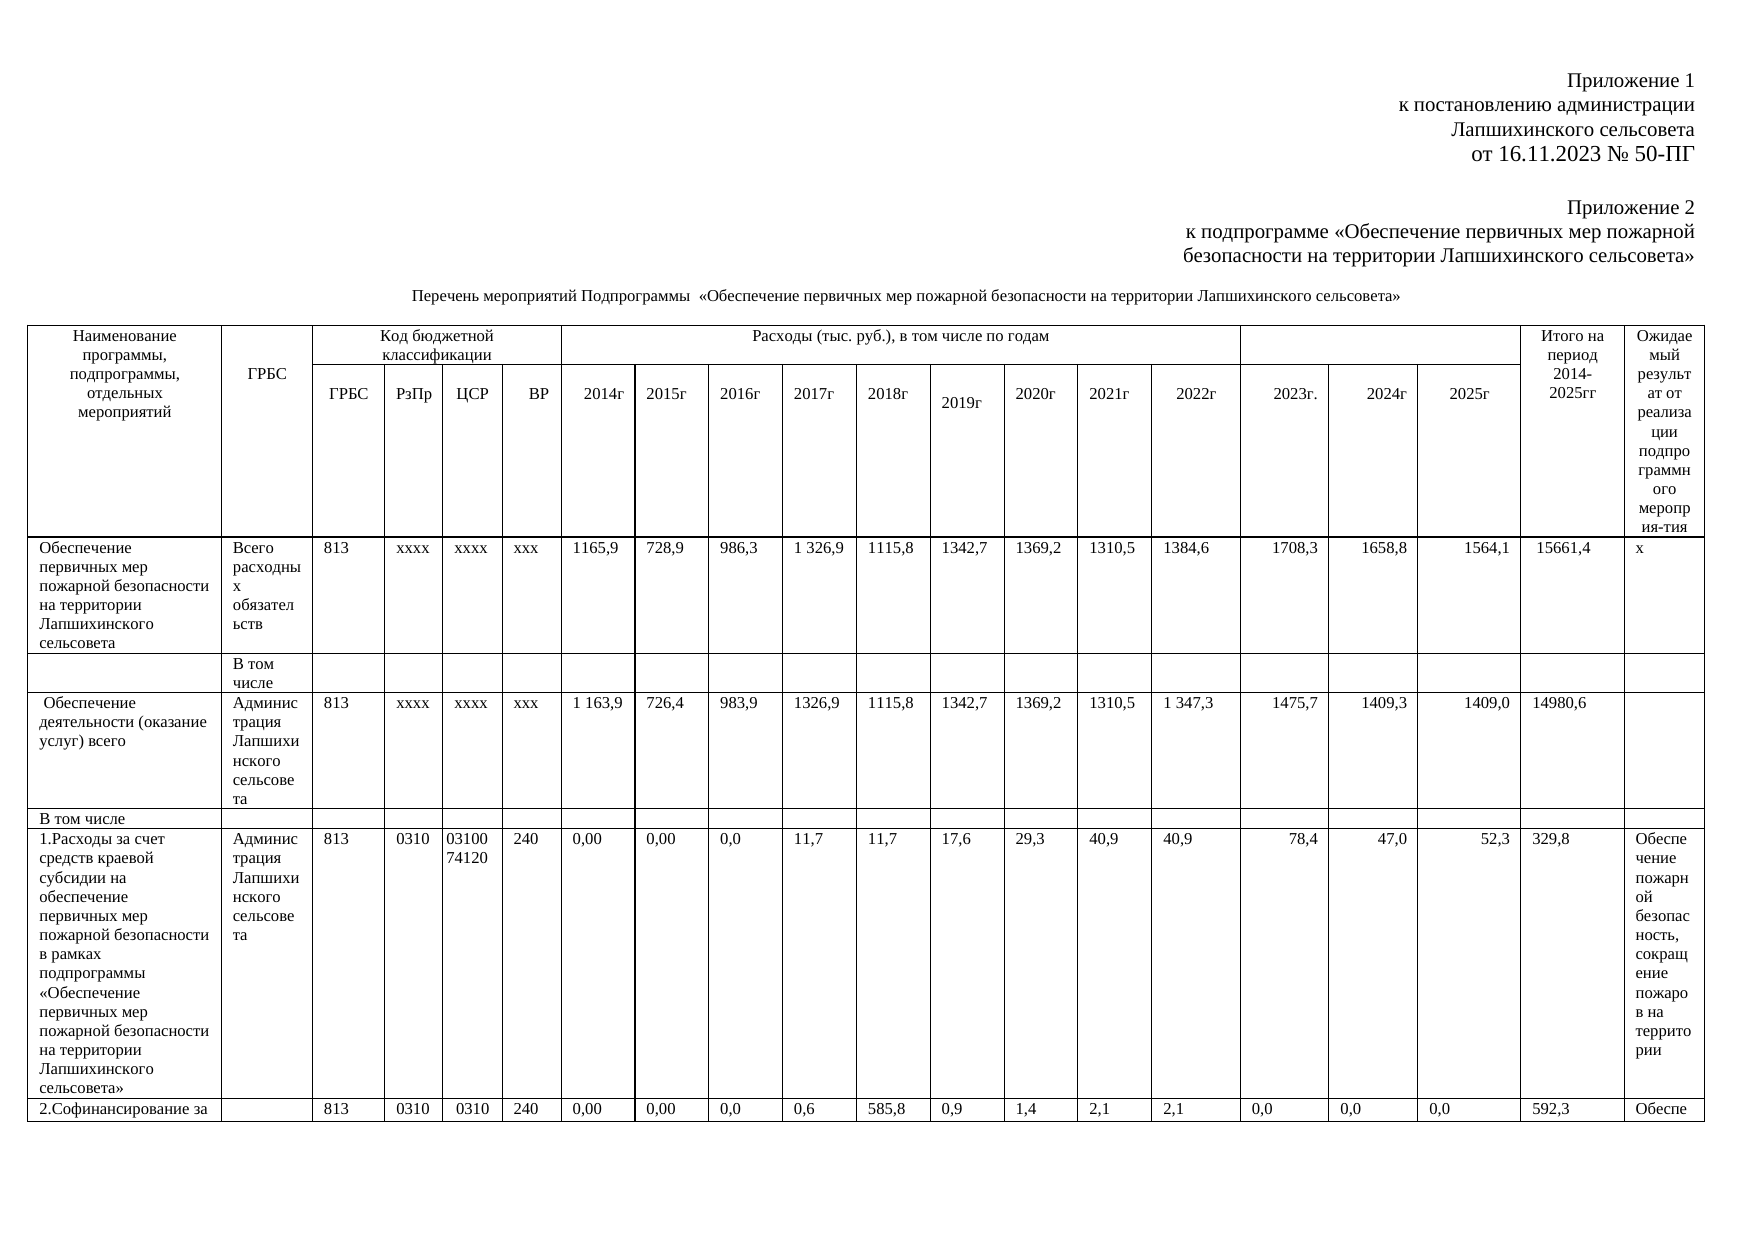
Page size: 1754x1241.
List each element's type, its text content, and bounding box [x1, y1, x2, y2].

table_cell [1005, 809, 1077, 828]
table_cell 0,0 [1329, 1099, 1417, 1121]
table_cell 40,9 [1152, 829, 1240, 1097]
table_cell 11,7 [857, 829, 930, 1097]
table_cell 1384,6 [1152, 538, 1240, 652]
table_cell [443, 809, 502, 828]
table_cell [313, 654, 384, 692]
table_cell 1475,7 [1241, 693, 1328, 808]
table_cell 986,3 [709, 538, 782, 652]
table_cell [28, 654, 221, 692]
table_cell 1369,2 [1005, 693, 1077, 808]
table_cell 592,3 [1521, 1099, 1624, 1121]
table_cell 0310 [385, 1099, 442, 1121]
table_cell 03100S4120 [443, 1099, 502, 1121]
table_cell [1152, 654, 1240, 692]
table_cell 0,0 [709, 1099, 782, 1121]
table_cell В том числе [28, 809, 221, 828]
table_cell [385, 809, 442, 828]
table_header Расходы (тыс. руб.), в том числе по годам [562, 326, 1240, 364]
table_cell [503, 809, 561, 828]
table_cell [709, 809, 782, 828]
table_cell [28, 1099, 221, 1121]
table_cell [562, 809, 634, 828]
table_cell 1658,8 [1329, 538, 1417, 652]
table_cell 1,4 [1005, 1099, 1077, 1121]
table_cell 1342,7 [931, 693, 1004, 808]
table_cell 0,00 [562, 1099, 634, 1121]
table_cell 2017г [783, 365, 856, 536]
table_cell 2025г [1418, 365, 1520, 536]
table_cell 0,0 [1418, 1099, 1520, 1121]
table_cell 2,1 [1152, 1099, 1240, 1121]
table_cell 726,4 [636, 693, 708, 808]
table_cell ВР [503, 365, 561, 536]
table_cell [443, 654, 502, 692]
table_cell [931, 809, 1004, 828]
table_cell [1418, 654, 1520, 692]
table_cell х [1625, 538, 1704, 652]
table_cell 1369,2 [1005, 538, 1077, 652]
text Перечень мероприятий Подпрограммы «Обеспечение первичных мер пожарной безопасности на территории Лапшихинского сельсовета» [118, 286, 1695, 305]
table_cell ГРБС [313, 365, 384, 536]
table_cell [1521, 654, 1624, 692]
table_cell 29,3 [1005, 829, 1077, 1097]
table_cell 0,9 [931, 1099, 1004, 1121]
table_cell 813 [313, 693, 384, 808]
table_cell [636, 654, 708, 692]
table_cell В том числе [222, 654, 312, 692]
text к подпрограмме «Обеспечение первичных мер пожарной [1003, 219, 1695, 243]
table_cell 240 [503, 1099, 561, 1121]
table_cell [636, 809, 708, 828]
table_cell [1005, 654, 1077, 692]
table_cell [1625, 1099, 1704, 1121]
table_cell Обеспечение пожарной безопасность, сокращение пожаров на территории [1625, 829, 1704, 1097]
table_cell 2019г [931, 365, 1004, 536]
table_cell 52,3 [1418, 829, 1520, 1097]
table_cell 240 [503, 829, 561, 1097]
table_cell [313, 809, 384, 828]
text Приложение 2 [1003, 195, 1695, 219]
table_cell 2014г [562, 365, 634, 536]
table_cell 0310 [385, 829, 442, 1097]
table_cell 329,8 [1521, 829, 1624, 1097]
table_cell 1115,8 [857, 538, 930, 652]
table_cell [503, 654, 561, 692]
table_cell [1521, 809, 1624, 828]
table_cell 1.Расходы за счет средств краевой субсидии на обеспечение первичных мер пожарной безопасности в рамках подпрограммы «Обеспечение первичных мер пожарной безопасности на территории Лапшихинского сельсовета» [28, 829, 221, 1097]
table_cell 15661,4 [1521, 538, 1624, 652]
table_cell 1564,1 [1418, 538, 1520, 652]
table_cell Администрация Лапшихинского сельсовета [222, 693, 312, 808]
text от 16.11.2023 № 50-ПГ [1003, 141, 1695, 195]
table_cell [562, 654, 634, 692]
table_cell хххх [443, 693, 502, 808]
table_cell Администрация Лапшихинского сельсовета [222, 829, 312, 1097]
table_header Наименование программы, подпрограммы, отдельных мероприятий [28, 326, 221, 536]
table_cell Обеспечение первичных мер пожарной безопасности на территории Лапшихинского сельсовета [28, 538, 221, 652]
table_cell [1329, 654, 1417, 692]
table_cell 2021г [1078, 365, 1151, 536]
table_cell 2,1 [1078, 1099, 1151, 1121]
table_cell [857, 654, 930, 692]
table_cell [222, 1099, 312, 1121]
table_cell 40,9 [1078, 829, 1151, 1097]
table_cell 0,00 [636, 1099, 708, 1121]
table_cell 2016г [709, 365, 782, 536]
table_cell 1310,5 [1078, 693, 1151, 808]
table_cell 2020г [1005, 365, 1077, 536]
table_cell 1 326,9 [783, 538, 856, 652]
table_cell 1409,0 [1418, 693, 1520, 808]
table_cell ххх [503, 693, 561, 808]
table_cell 11,7 [783, 829, 856, 1097]
table_cell 2018г [857, 365, 930, 536]
text безопасности на территории Лапшихинского сельсовета» [1003, 243, 1695, 267]
table_cell 47,0 [1329, 829, 1417, 1097]
table_header ГРБС [222, 326, 312, 536]
table_cell 1 163,9 [562, 693, 634, 808]
table_header Итого на период 2014- 2025гг [1521, 326, 1624, 536]
table_cell хххх [443, 538, 502, 652]
table_cell 1 347,3 [1152, 693, 1240, 808]
table_cell [1625, 809, 1704, 828]
table_cell [1241, 654, 1328, 692]
table_cell 1409,3 [1329, 693, 1417, 808]
text к постановлению администрации [723, 92, 1695, 116]
table_cell [385, 654, 442, 692]
table_cell [931, 654, 1004, 692]
table_cell 728,9 [636, 538, 708, 652]
table_cell [1078, 654, 1151, 692]
table_cell 2024г [1329, 365, 1417, 536]
text Приложение 1 [723, 68, 1695, 92]
table_cell 1115,8 [857, 693, 930, 808]
table_cell 1326,9 [783, 693, 856, 808]
table_cell 0,0 [1241, 1099, 1328, 1121]
table_header [1241, 326, 1520, 364]
table_cell [1241, 809, 1328, 828]
table_cell 78,4 [1241, 829, 1328, 1097]
table_cell 813 [313, 538, 384, 652]
table_header Код бюджетной классификации [313, 326, 561, 364]
table_cell 2015г [636, 365, 708, 536]
table_cell 1165,9 [562, 538, 634, 652]
text Лапшихинского сельсовета [723, 116, 1695, 141]
table_cell [783, 809, 856, 828]
table_cell хххх [385, 538, 442, 652]
table_cell [857, 809, 930, 828]
table_cell 2023г. [1241, 365, 1328, 536]
table_cell [1078, 809, 1151, 828]
table_cell [222, 809, 312, 828]
table_cell [783, 654, 856, 692]
table_cell [1418, 809, 1520, 828]
table_cell 0,0 [709, 829, 782, 1097]
table_cell Обеспечение деятельности (оказание услуг) всего [28, 693, 221, 808]
table_cell 813 [313, 1099, 384, 1121]
table_cell 585,8 [857, 1099, 930, 1121]
table_cell 813 [313, 829, 384, 1097]
table_cell 17,6 [931, 829, 1004, 1097]
table_cell 0,6 [783, 1099, 856, 1121]
table_cell 1342,7 [931, 538, 1004, 652]
table_cell РзПр [385, 365, 442, 536]
table_cell 0,00 [562, 829, 634, 1097]
table_header Ожидаемый результат от реализации подпрограммного мероприя-тия [1625, 326, 1704, 536]
table_cell 1310,5 [1078, 538, 1151, 652]
table_cell ххх [503, 538, 561, 652]
table_cell [1152, 809, 1240, 828]
table_cell 0,00 [636, 829, 708, 1097]
table_cell хххх [385, 693, 442, 808]
table_cell [1329, 809, 1417, 828]
table_cell Всего расходных обязательств [222, 538, 312, 652]
table_cell 2022г [1152, 365, 1240, 536]
table_cell 0310074120 [443, 829, 502, 1097]
table_cell [1625, 693, 1704, 808]
table_cell 14980,6 [1521, 693, 1624, 808]
table_cell 1708,3 [1241, 538, 1328, 652]
table_cell [709, 654, 782, 692]
table_cell [1625, 654, 1704, 692]
table_cell 983,9 [709, 693, 782, 808]
table_cell ЦСР [443, 365, 502, 536]
